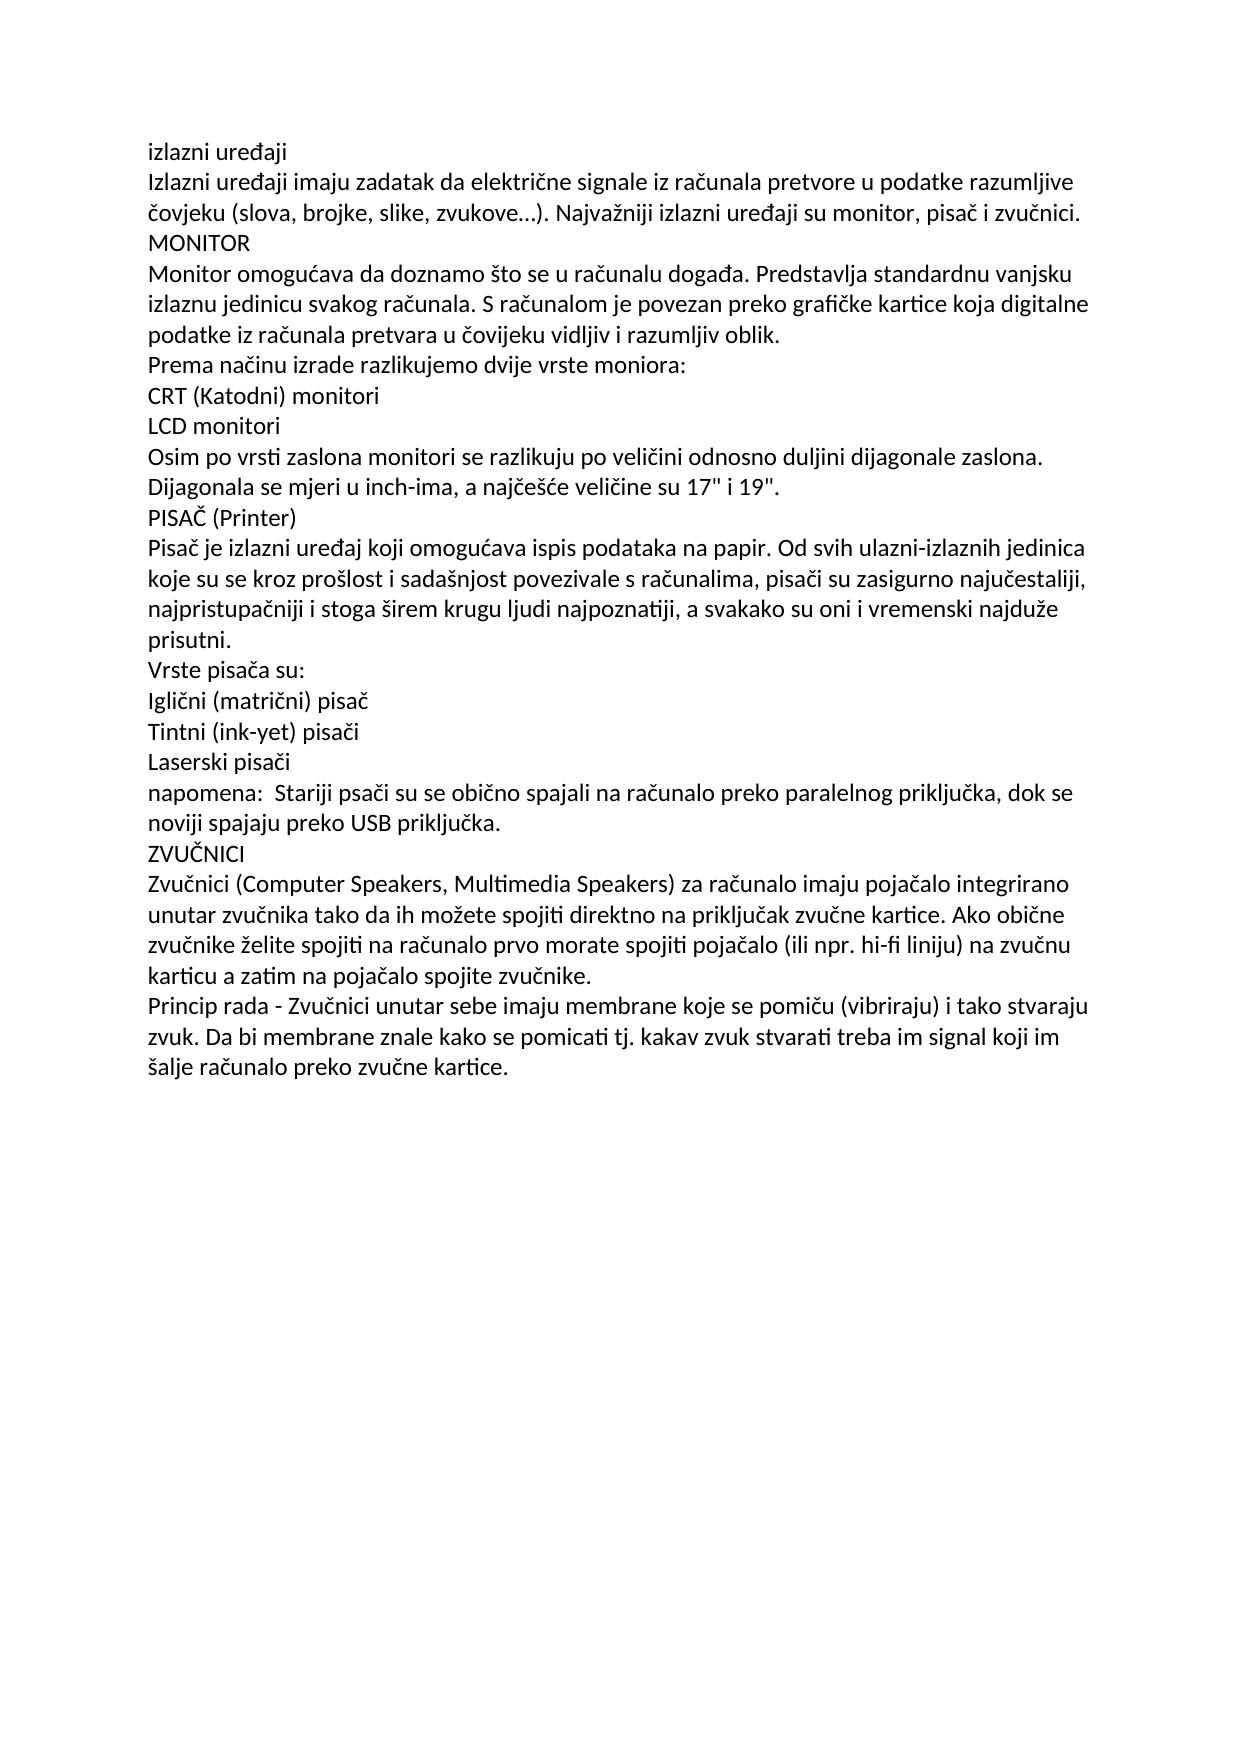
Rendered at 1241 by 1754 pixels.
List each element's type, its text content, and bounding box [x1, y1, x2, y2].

text Iglični (matrični) pisač [148, 685, 1104, 716]
text napomena: Stariji psači su se obično spajali na računalo preko paralelnog priključka, dok se noviji spajaju preko USB priključka. [148, 777, 1104, 838]
text PISAČ (Printer) [148, 502, 1104, 533]
text LCD monitori [148, 411, 1104, 441]
text Tintni (ink-yet) pisači [148, 716, 1104, 746]
text Izlazni uređaji imaju zadatak da električne signale iz računala pretvore u podatke razumljive čovjeku (slova, brojke, slike, zvukove…). Najvažniji izlazni uređaji su monitor, pisač i zvučnici. [148, 166, 1104, 227]
text Osim po vrsti zaslona monitori se razlikuju po veličini odnosno duljini dijagonale zaslona. Dijagonala se mjeri u inch-ima, a najčešće veličine su 17" i 19". [148, 441, 1104, 502]
text Prema načinu izrade razlikujemo dvije vrste moniora: [148, 349, 1104, 380]
text Laserski pisači [148, 746, 1104, 777]
text Princip rada - Zvučnici unutar sebe imaju membrane koje se pomiču (vibriraju) i tako stvaraju zvuk. Da bi membrane znale kako se pomicati tj. kakav zvuk stvarati treba im signal koji im šalje računalo preko zvučne kartice. [148, 990, 1104, 1082]
text Pisač je izlazni uređaj koji omogućava ispis podataka na papir. Od svih ulazni-izlaznih jedinica koje su se kroz prošlost i sadašnjost povezivale s računalima, pisači su zasigurno najučestaliji, najpristupačniji i stoga širem krugu ljudi najpoznatiji, a svakako su oni i vremenski najduže prisutni. [148, 533, 1104, 655]
text izlazni uređaji [148, 136, 1104, 166]
text Vrste pisača su: [148, 655, 1104, 685]
text CRT (Katodni) monitori [148, 380, 1104, 411]
text ZVUČNICI [148, 838, 1104, 868]
text MONITOR [148, 227, 1104, 258]
text Zvučnici (Computer Speakers, Multimedia Speakers) za računalo imaju pojačalo integrirano unutar zvučnika tako da ih možete spojiti direktno na priključak zvučne kartice. Ako obične zvučnike želite spojiti na računalo prvo morate spojiti pojačalo (ili npr. hi-fi liniju) na zvučnu karticu a zatim na pojačalo spojite zvučnike. [148, 868, 1104, 990]
text Monitor omogućava da doznamo što se u računalu događa. Predstavlja standardnu vanjsku izlaznu jedinicu svakog računala. S računalom je povezan preko grafičke kartice koja digitalne podatke iz računala pretvara u čovijeku vidljiv i razumljiv oblik. [148, 258, 1104, 349]
